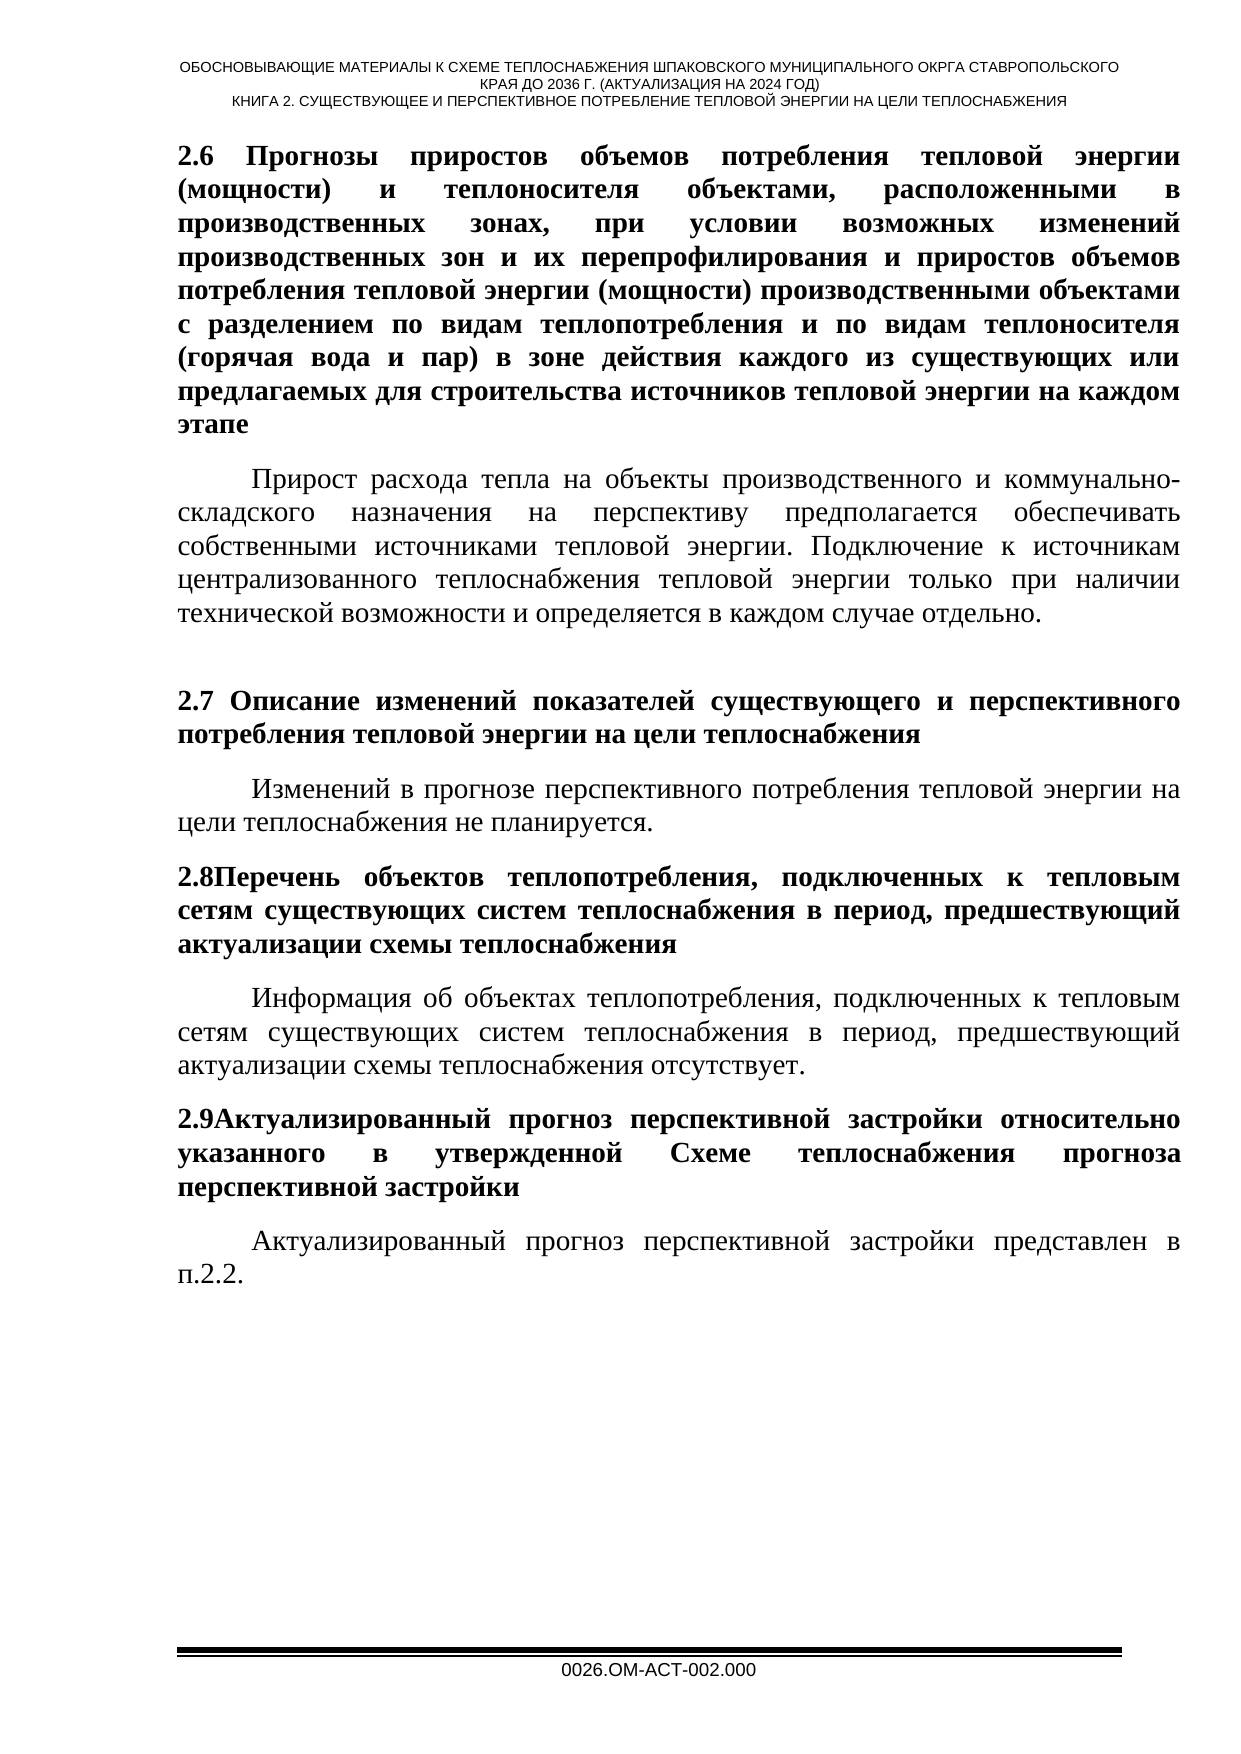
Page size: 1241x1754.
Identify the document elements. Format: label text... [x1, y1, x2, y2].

text Изменений в прогнозе перспективного потребления тепловой энергии на цели теплоснабжения не планируется. [177, 771, 1181, 838]
subtitle 2.7 Описание изменений показателей существующего и перспективного потребления тепловой энергии на цели теплоснабжения [177, 683, 1181, 750]
subtitle 2.9Актуализированный прогноз перспективной застройки относительно указанного в утвержденной Схеме теплоснабжения прогноза перспективной застройки [177, 1102, 1181, 1202]
text Информация об объектах теплопотребления, подключенных к тепловым сетям существующих систем теплоснабжения в период, предшествующий актуализации схемы теплоснабжения отсутствует. [177, 980, 1181, 1081]
subtitle 2.6 Прогнозы приростов объемов потребления тепловой энергии (мощности) и теплоносителя объектами, расположенными в производственных зонах, при условии возможных изменений производственных зон и их перепрофилирования и приростов объемов потребления тепловой энергии (мощности) производственными объектами с разделением по видам теплопотребления и по видам теплоносителя (горячая вода и пар) в зоне действия каждого из существующих или предлагаемых для строительства источников тепловой энергии на каждом этапе [177, 138, 1181, 440]
subtitle 2.8Перечень объектов теплопотребления, подключенных к тепловым сетям существующих систем теплоснабжения в период, предшествующий актуализации схемы теплоснабжения [177, 859, 1181, 959]
text Актуализированный прогноз перспективной застройки представлен в п.2.2. [177, 1223, 1181, 1290]
text Прирост расхода тепла на объекты производственного и коммунально-складского назначения на перспективу предполагается обеспечивать собственными источниками тепловой энергии. Подключение к источникам централизованного теплоснабжения тепловой энергии только при наличии технической возможности и определяется в каждом случае отдельно. [177, 461, 1181, 628]
